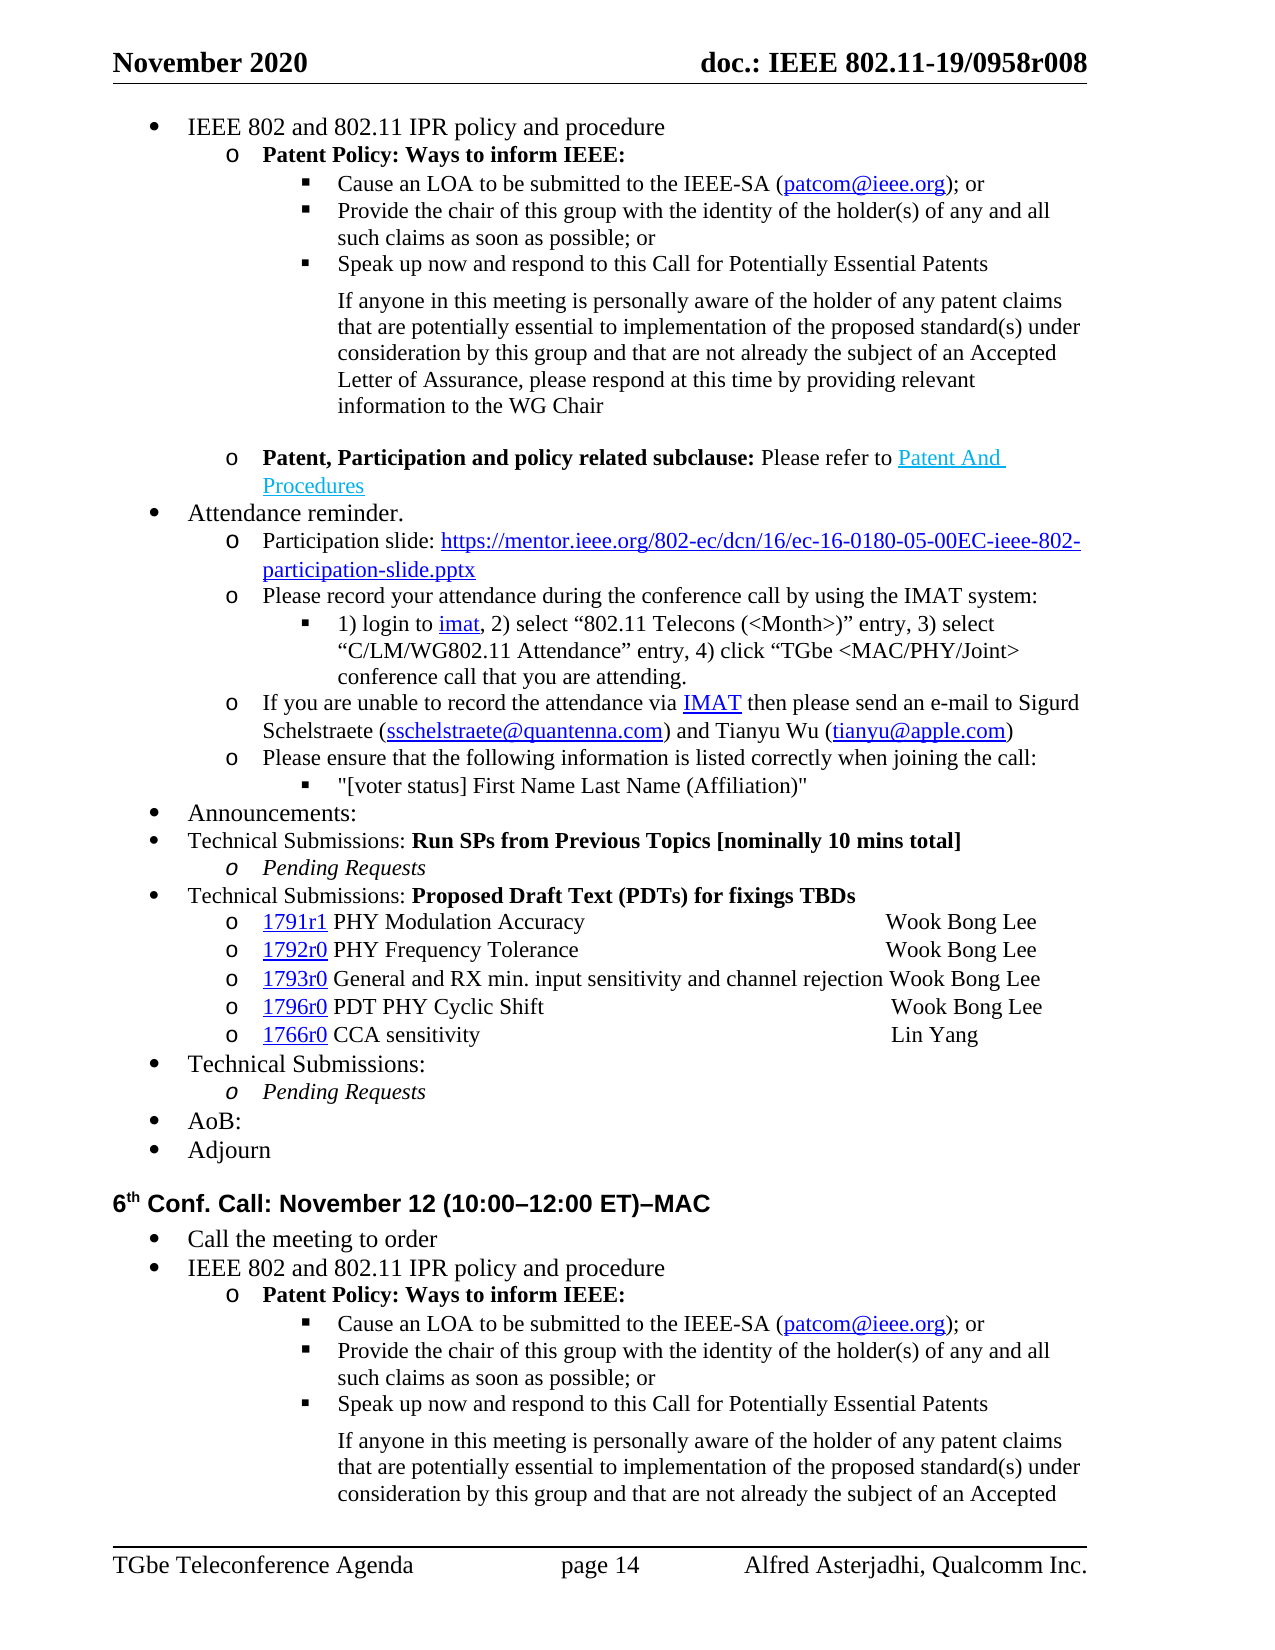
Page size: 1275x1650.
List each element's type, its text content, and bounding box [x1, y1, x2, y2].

list 1791r1 PHY Modulation Accuracy Wook Bong Lee [225, 908, 1087, 936]
list "[voter status] First Name Last Name (Affiliation)" [300, 772, 1087, 798]
list Pending Requests [225, 854, 1087, 882]
list Technical Submissions: [150, 1049, 1087, 1078]
list 1792r0 PHY Frequency Tolerance Wook Bong Lee [225, 936, 1087, 965]
list Speak up now and respond to this Call for Potentially Essential Patents [300, 250, 1087, 276]
list Please record your attendance during the conference call by using the IMAT system: [225, 582, 1087, 610]
list 1766r0 CCA sensitivity Lin Yang [225, 1021, 1087, 1049]
list Cause an LOA to be submitted to the IEEE-SA (patcom@ieee.org); or [300, 170, 1087, 197]
list Call the meeting to order [150, 1224, 1087, 1253]
list Announcements: [150, 798, 1087, 827]
list Cause an LOA to be submitted to the IEEE-SA (patcom@ieee.org); or [300, 1310, 1087, 1337]
list IEEE 802 and 802.11 IPR policy and procedure [150, 1253, 1087, 1281]
list Provide the chair of this group with the identity of the holder(s) of any and all such claims as soon as possible; or [300, 1337, 1087, 1390]
list 1796r0 PDT PHY Cyclic Shift Wook Bong Lee [225, 993, 1087, 1021]
list Attendance reminder. [150, 498, 1087, 527]
list Technical Submissions: Run SPs from Previous Topics [nominally 10 mins total] [150, 827, 1087, 854]
list Patent Policy: Ways to inform IEEE: [225, 141, 1087, 170]
list 1) login to imat, 2) select “802.11 Telecons (<Month>)” entry, 3) select “C/LM/WG802.11 Attendance” entry, 4) click “TGbe <MAC/PHY/Joint> conference call that you are attending. [300, 610, 1087, 689]
list 1793r0 General and RX min. input sensitivity and channel rejection Wook Bong Lee [225, 965, 1087, 993]
subtitle 6th Conf. Call: November 12 (10:00–12:00 ET)–MAC [112, 1189, 1087, 1218]
list If you are unable to record the attendance via IMAT then please send an e-mail to Sigurd Schelstraete (sschelstraete@quantenna.com) and Tianyu Wu (tianyu@apple.com) [225, 689, 1087, 744]
list Technical Submissions: Proposed Draft Text (PDTs) for fixings TBDs [150, 882, 1087, 908]
list Participation slide: https://mentor.ieee.org/802-ec/dcn/16/ec-16-0180-05-00EC-ieee-802-participation-slide.pptx [225, 527, 1087, 582]
list Patent Policy: Ways to inform IEEE: [225, 1281, 1087, 1310]
list Please ensure that the following information is listed correctly when joining the call: [225, 744, 1087, 772]
list AoB: [150, 1106, 1087, 1135]
list Provide the chair of this group with the identity of the holder(s) of any and all such claims as soon as possible; or [300, 197, 1087, 250]
list Patent, Participation and policy related subclause: Please refer to Patent And Procedures [225, 443, 1087, 498]
list IEEE 802 and 802.11 IPR policy and procedure [150, 112, 1087, 141]
list Pending Requests [225, 1078, 1087, 1106]
list Adjourn [150, 1135, 1087, 1164]
list Speak up now and respond to this Call for Potentially Essential Patents [300, 1390, 1087, 1416]
